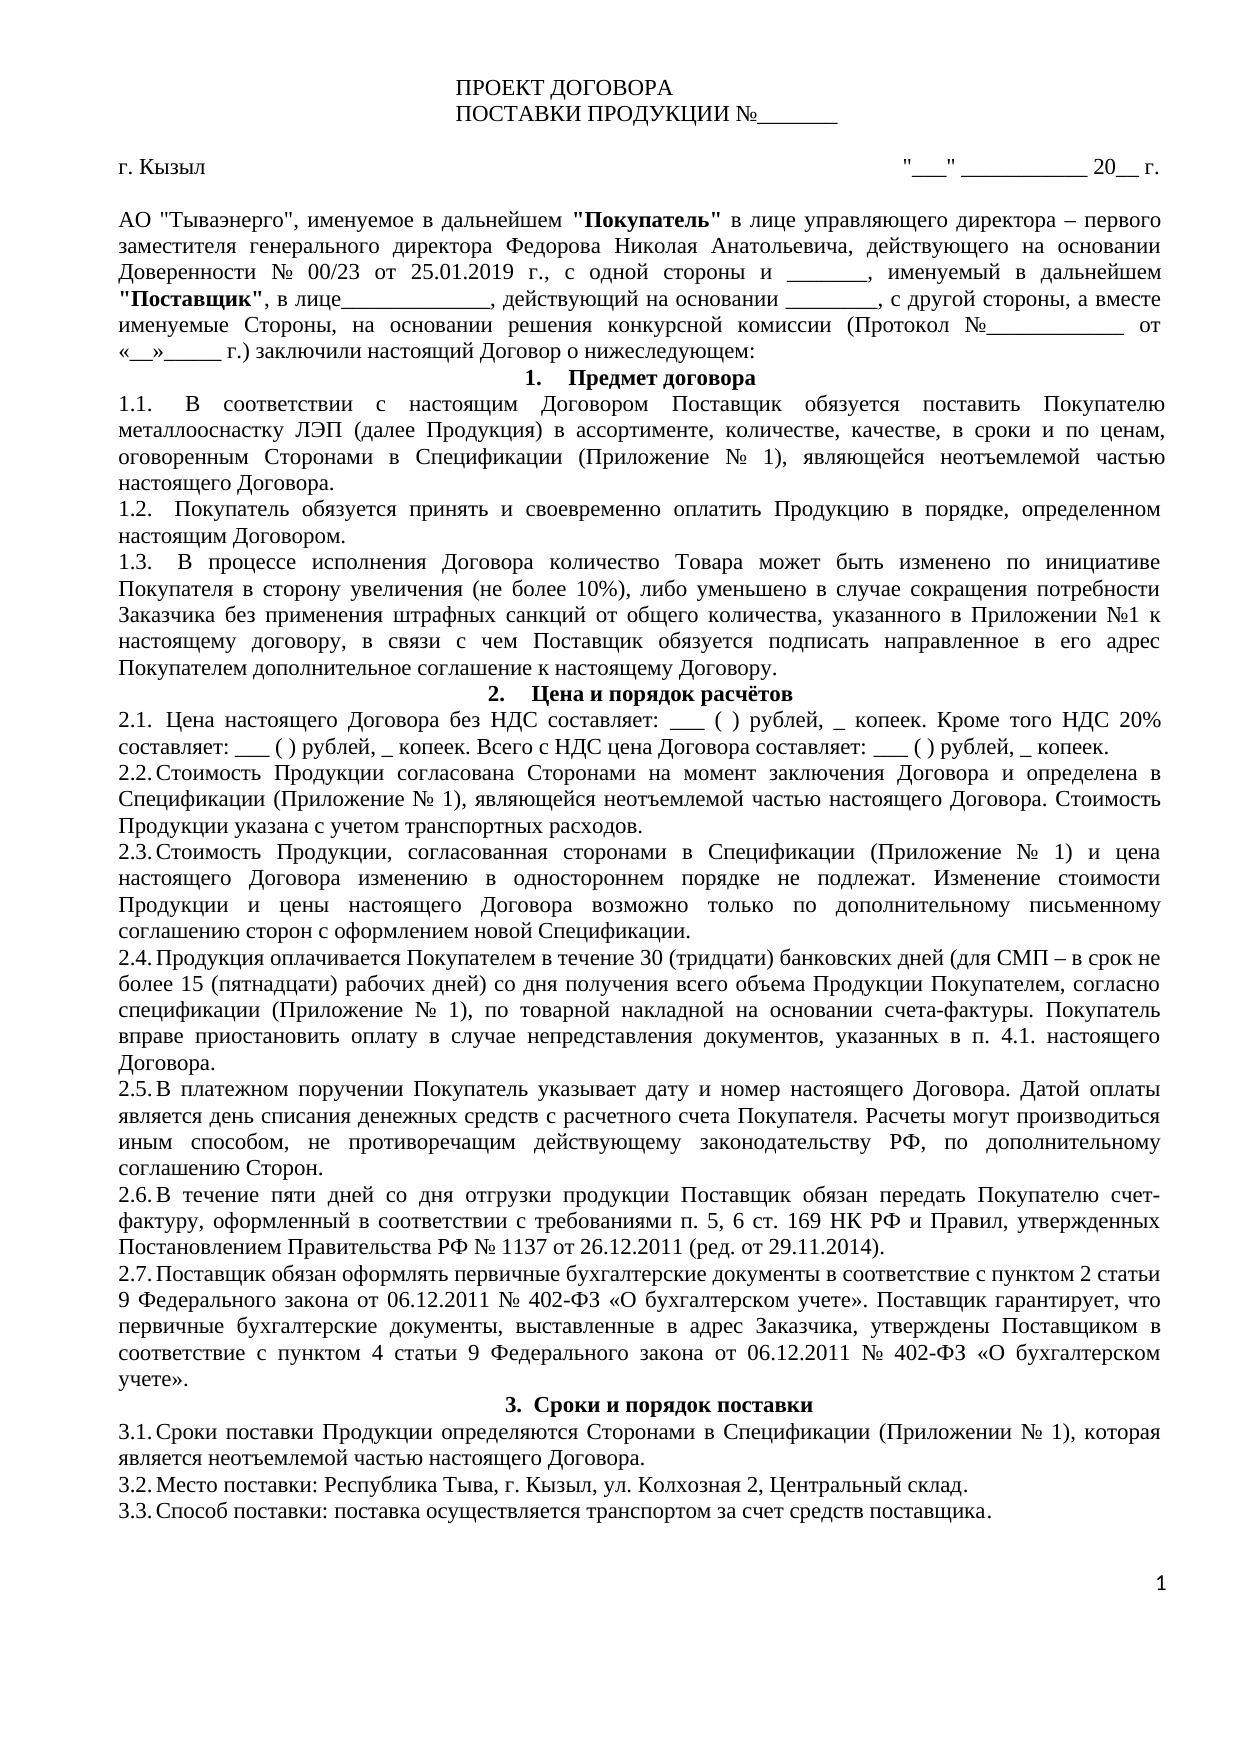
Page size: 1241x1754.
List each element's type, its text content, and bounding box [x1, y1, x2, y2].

list Сроки поставки Продукции определяются Сторонами в Спецификации (Приложении № 1), которая является неотъемлемой частью настоящего Договора. [118, 1418, 1162, 1471]
list Предмет договора [118, 364, 1162, 390]
list В соответствии с настоящим Договором Поставщик обязуется поставить Покупателю металлооснастку ЛЭП (далее Продукция) в ассортименте, количестве, качестве, в сроки и по ценам, оговоренным Сторонами в Спецификации (Приложение № 1), являющейся неотъемлемой частью настоящего Договора. [118, 390, 1167, 496]
title ПОСТАВКИ ПРОДУКЦИИ №_______ [118, 100, 1240, 127]
text г. Кызыл "___" ___________ 20__ г. [118, 153, 1162, 179]
list Способ поставки: поставка осуществляется транспортом за счет средств поставщика. [118, 1497, 1167, 1523]
list В платежном поручении Покупатель указывает дату и номер настоящего Договора. Датой оплаты является день списания денежных средств с расчетного счета Покупателя. Расчеты могут производиться иным способом, не противоречащим действующему законодательству РФ, по дополнительному соглашению Сторон. [118, 1075, 1162, 1181]
list Стоимость Продукции согласована Сторонами на момент заключения Договора и определена в Спецификации (Приложение № 1), являющейся неотъемлемой частью настоящего Договора. Стоимость Продукции указана с учетом транспортных расходов. [118, 759, 1162, 838]
title ПРОЕКТ ДОГОВОРА [118, 74, 1240, 100]
list Цена и порядок расчётов [118, 680, 1162, 706]
list В процессе исполнения Договора количество Товара может быть изменено по инициативе Покупателя в сторону увеличения (не более 10%), либо уменьшено в случае сокращения потребности Заказчика без применения штрафных санкций от общего количества, указанного в Приложении №1 к настоящему договору, в связи с чем Поставщик обязуется подписать направленное в его адрес Покупателем дополнительное соглашение к настоящему Договору. [118, 548, 1162, 680]
list Цена настоящего Договора без НДС составляет: ___ ( ) рублей, _ копеек. Кроме того НДС 20% составляет: ___ ( ) рублей, _ копеек. Всего с НДС цена Договора составляет: ___ ( ) рублей, _ копеек. [118, 706, 1162, 759]
list 3. Сроки и порядок поставки [118, 1392, 1162, 1418]
list Покупатель обязуется принять и своевременно оплатить Продукцию в порядке, определенном настоящим Договором. [118, 496, 1162, 548]
list В течение пяти дней со дня отгрузки продукции Поставщик обязан передать Покупателю счет-фактуру, оформленный в соответствии с требованиями п. 5, 6 ст. 169 НК РФ и Правил, утвержденных Постановлением Правительства РФ № 1137 от 26.12.2011 (ред. от 29.11.2014). [118, 1181, 1162, 1260]
text АО "Тываэнерго", именуемое в дальнейшем "Покупатель" в лице управляющего директора – первого заместителя генерального директора Федорова Николая Анатольевича, действующего на основании Доверенности № 00/23 от 25.01.2019 г., с одной стороны и _______, именуемый в дальнейшем "Поставщик", в лице_____________, действующий на основании ________, с другой стороны, а вместе именуемые Стороны, на основании решения конкурсной комиссии (Протокол №____________ от «__»_____ г.) заключили настоящий Договор о нижеследующем: [118, 206, 1162, 364]
list Продукция оплачивается Покупателем в течение 30 (тридцати) банковских дней (для СМП – в срок не более 15 (пятнадцати) рабочих дней) со дня получения всего объема Продукции Покупателем, согласно спецификации (Приложение № 1), по товарной накладной на основании счета-фактуры. Покупатель вправе приостановить оплату в случае непредставления документов, указанных в п. 4.1. настоящего Договора. [118, 943, 1162, 1075]
list Место поставки: Республика Тыва, г. Кызыл, ул. Колхозная 2, Центральный склад. [118, 1471, 1162, 1497]
list Поставщик обязан оформлять первичные бухгалтерские документы в соответствие с пунктом 2 статьи 9 Федерального закона от 06.12.2011 № 402-ФЗ «О бухгалтерском учете». Поставщик гарантирует, что первичные бухгалтерские документы, выставленные в адрес Заказчика, утверждены Поставщиком в соответствие с пунктом 4 статьи 9 Федерального закона от 06.12.2011 № 402-ФЗ «О бухгалтерском учете». [118, 1260, 1162, 1392]
list Стоимость Продукции, согласованная сторонами в Спецификации (Приложение № 1) и цена настоящего Договора изменению в одностороннем порядке не подлежат. Изменение стоимости Продукции и цены настоящего Договора возможно только по дополнительному письменному соглашению сторон с оформлением новой Спецификации. [118, 838, 1162, 943]
